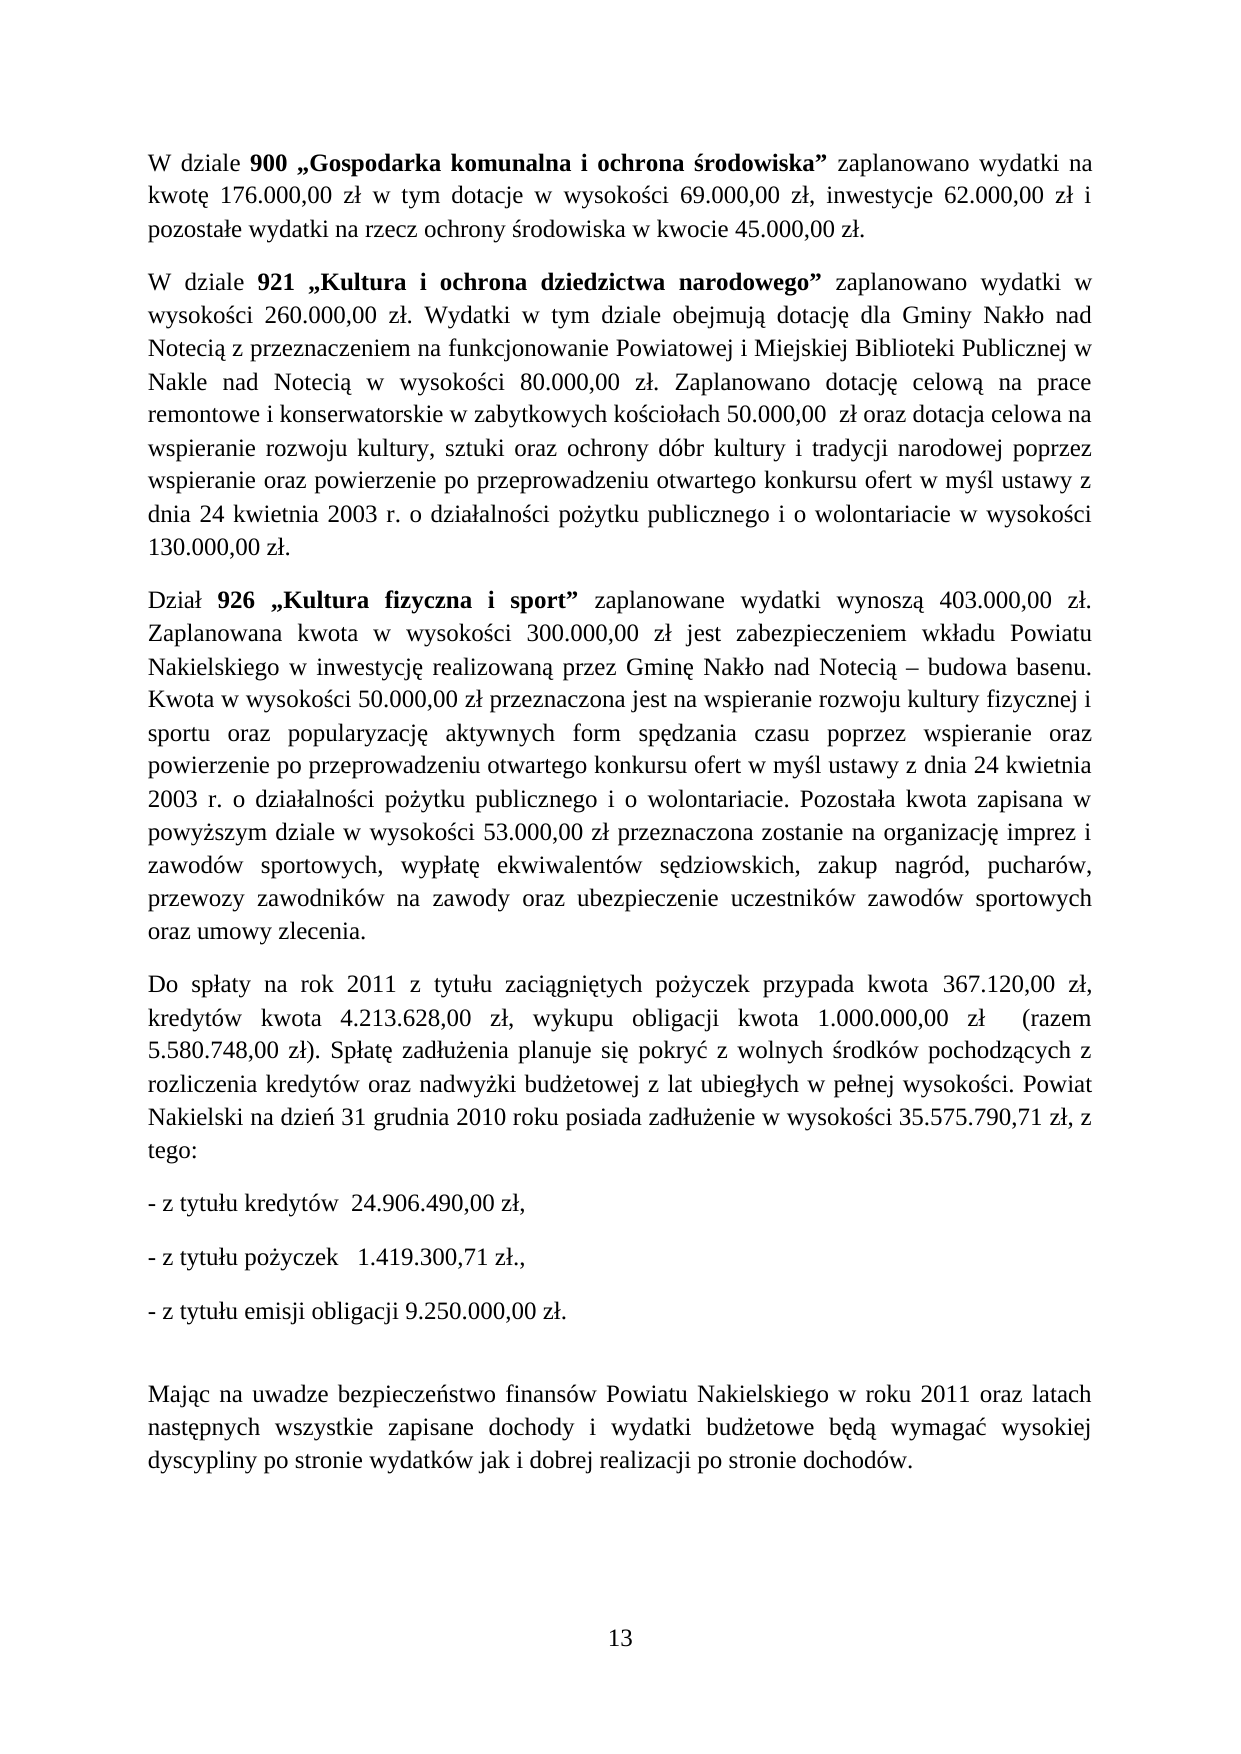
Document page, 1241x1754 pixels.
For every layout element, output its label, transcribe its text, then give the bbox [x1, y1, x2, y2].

text - z tytułu emisji obligacji 9.250.000,00 zł. [148, 1296, 1093, 1325]
text Do spłaty na rok 2011 z tytułu zaciągniętych pożyczek przypada kwota 367.120,00 zł, kredytów kwota 4.213.628,00 zł, wykupu obligacji kwota 1.000.000,00 zł (razem 5.580.748,00 zł). Spłatę zadłużenia planuje się pokryć z wolnych środków pochodzących z rozliczenia kredytów oraz nadwyżki budżetowej z lat ubiegłych w pełnej wysokości. Powiat Nakielski na dzień 31 grudnia 2010 roku posiada zadłużenie w wysokości 35.575.790,71 zł, z tego: [148, 969, 1093, 1163]
text Mając na uwadze bezpieczeństwo finansów Powiatu Nakielskiego w roku 2011 oraz latach następnych wszystkie zapisane dochody i wydatki budżetowe będą wymagać wysokiej dyscypliny po stronie wydatków jak i dobrej realizacji po stronie dochodów. [148, 1379, 1093, 1474]
text - z tytułu pożyczek 1.419.300,71 zł., [148, 1242, 1093, 1271]
text W dziale 900 „Gospodarka komunalna i ochrona środowiska” zaplanowano wydatki na kwotę 176.000,00 zł w tym dotacje w wysokości 69.000,00 zł, inwestycje 62.000,00 zł i pozostałe wydatki na rzecz ochrony środowiska w kwocie 45.000,00 zł. [148, 148, 1093, 242]
text Dział 926 „Kultura fizyczna i sport” zaplanowane wydatki wynoszą 403.000,00 zł. Zaplanowana kwota w wysokości 300.000,00 zł jest zabezpieczeniem wkładu Powiatu Nakielskiego w inwestycję realizowaną przez Gminę Nakło nad Notecią – budowa basenu. Kwota w wysokości 50.000,00 zł przeznaczona jest na wspieranie rozwoju kultury fizycznej i sportu oraz popularyzację aktywnych form spędzania czasu poprzez wspieranie oraz powierzenie po przeprowadzeniu otwartego konkursu ofert w myśl ustawy z dnia 24 kwietnia 2003 r. o działalności pożytku publicznego i o wolontariacie. Pozostała kwota zapisana w powyższym dziale w wysokości 53.000,00 zł przeznaczona zostanie na organizację imprez i zawodów sportowych, wypłatę ekwiwalentów sędziowskich, zakup nagród, pucharów, przewozy zawodników na zawody oraz ubezpieczenie uczestników zawodów sportowych oraz umowy zlecenia. [148, 586, 1093, 944]
text W dziale 921 „Kultura i ochrona dziedzictwa narodowego” zaplanowano wydatki w wysokości 260.000,00 zł. Wydatki w tym dziale obejmują dotację dla Gminy Nakło nad Notecią z przeznaczeniem na funkcjonowanie Powiatowej i Miejskiej Biblioteki Publicznej w Nakle nad Notecią w wysokości 80.000,00 zł. Zaplanowano dotację celową na prace remontowe i konserwatorskie w zabytkowych kościołach 50.000,00 zł oraz dotacja celowa na wspieranie rozwoju kultury, sztuki oraz ochrony dóbr kultury i tradycji narodowej poprzez wspieranie oraz powierzenie po przeprowadzeniu otwartego konkursu ofert w myśl ustawy z dnia 24 kwietnia 2003 r. o działalności pożytku publicznego i o wolontariacie w wysokości 130.000,00 zł. [148, 267, 1093, 560]
text - z tytułu kredytów 24.906.490,00 zł, [148, 1188, 1093, 1217]
